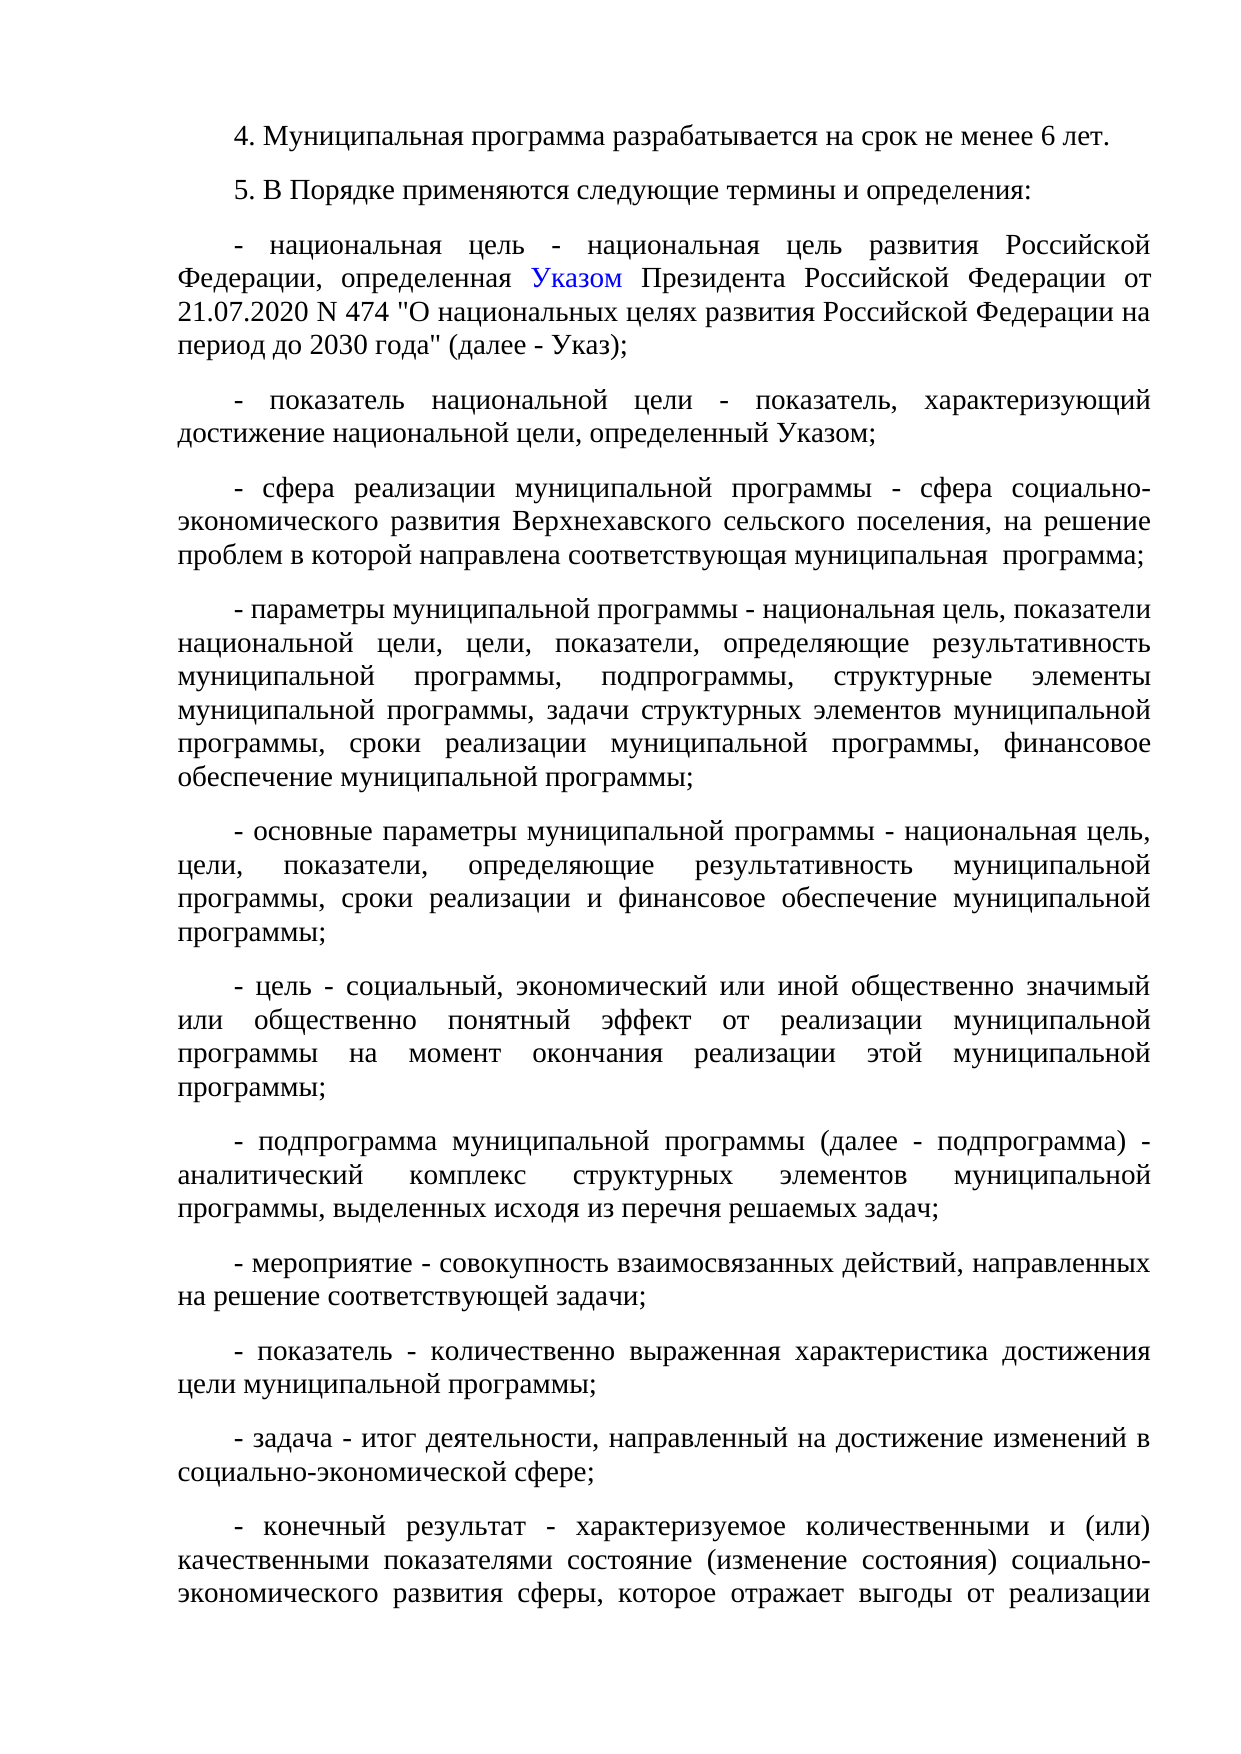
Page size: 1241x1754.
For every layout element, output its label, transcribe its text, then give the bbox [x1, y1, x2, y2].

text - задача - итог деятельности, направленный на достижение изменений в социально-экономической сфере; [177, 1421, 1152, 1488]
text - цель - социальный, экономический или иной общественно значимый или общественно понятный эффект от реализации муниципальной программы на момент окончания реализации этой муниципальной программы; [177, 968, 1152, 1102]
text - показатель национальной цели - показатель, характеризующий достижение национальной цели, определенный Указом; [177, 382, 1152, 449]
text - сфера реализации муниципальной программы - сфера социально-экономического развития Верхнехавского сельского поселения, на решение проблем в которой направлена соответствующая муниципальная программа; [177, 470, 1152, 570]
text - подпрограмма муниципальной программы (далее - подпрограмма) - аналитический комплекс структурных элементов муниципальной программы, выделенных исходя из перечня решаемых задач; [177, 1123, 1152, 1224]
text 5. В Порядке применяются следующие термины и определения: [177, 172, 1152, 206]
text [177, 1508, 1152, 1609]
text - основные параметры муниципальной программы - национальная цель, цели, показатели, определяющие результативность муниципальной программы, сроки реализации и финансовое обеспечение муниципальной программы; [177, 813, 1152, 947]
text - параметры муниципальной программы - национальная цель, показатели национальной цели, цели, показатели, определяющие результативность муниципальной программы, подпрограммы, структурные элементы муниципальной программы, задачи структурных элементов муниципальной программы, сроки реализации муниципальной программы, финансовое обеспечение муниципальной программы; [177, 591, 1152, 792]
text - мероприятие - совокупность взаимосвязанных действий, направленных на решение соответствующей задачи; [177, 1245, 1152, 1312]
text 4. Муниципальная программа разрабатывается на срок не менее 6 лет. [177, 118, 1152, 152]
text - национальная цель - национальная цель развития Российской Федерации, определенная Указом Президента Российской Федерации от 21.07.2020 N 474 "О национальных целях развития Российской Федерации на период до 2030 года" (далее - Указ); [177, 227, 1152, 361]
text - показатель - количественно выраженная характеристика достижения цели муниципальной программы; [177, 1333, 1152, 1400]
